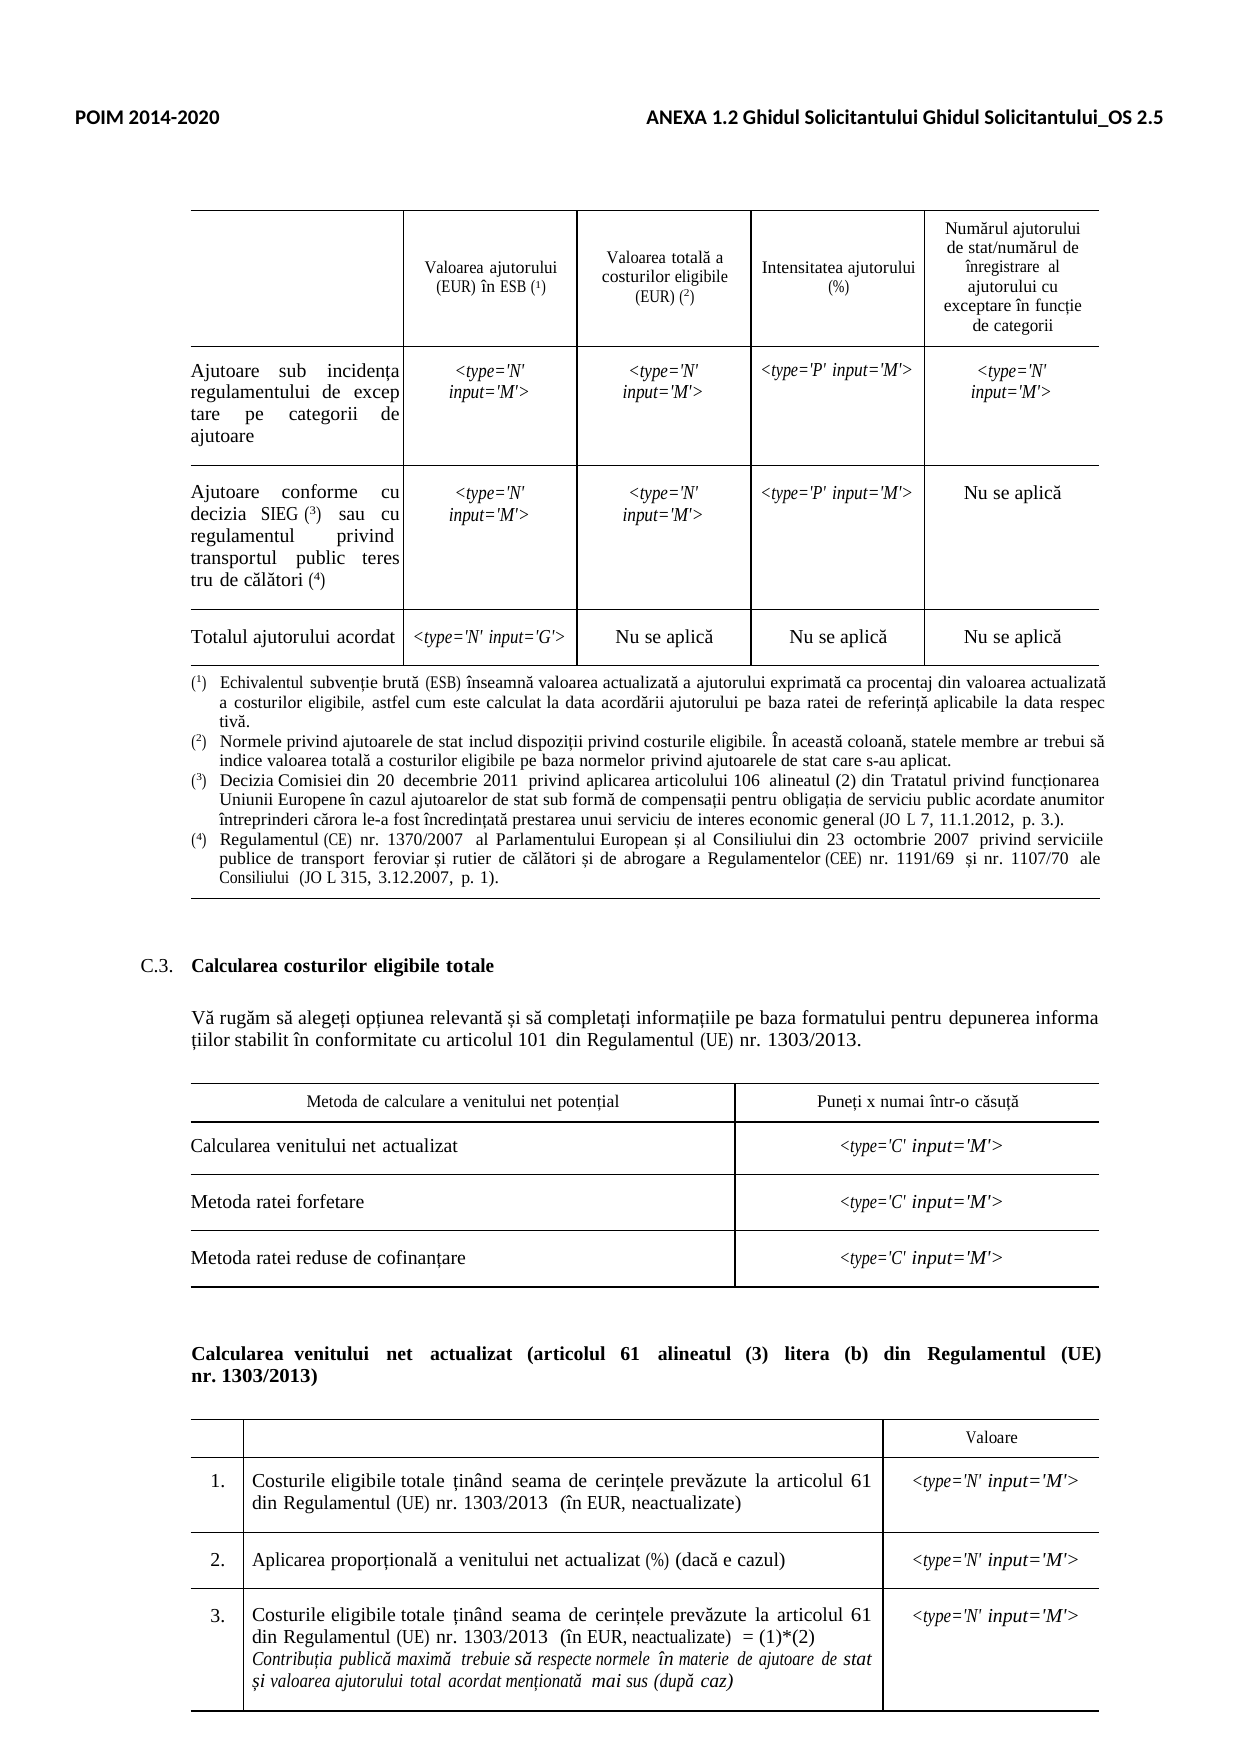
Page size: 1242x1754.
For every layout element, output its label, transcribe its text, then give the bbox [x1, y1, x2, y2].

table_header Metoda de calculare a venitului net potențial [191, 1084, 734, 1121]
text C.3. Calcularea costurilor eligibile totale [140, 954, 1169, 976]
table_cell Metoda ratei forfetare [191, 1175, 734, 1230]
table_cell <type='P' input='M'> [752, 466, 924, 609]
table_cell 1. [191, 1458, 243, 1532]
table_cell <type='N' input='M'> [404, 466, 576, 609]
text Vă rugăm să alegeți opțiunea relevantă și să completați informațiile pe baza formatului pentru depunerea informa­ [191, 1006, 1169, 1029]
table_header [578, 211, 750, 346]
table_cell Ajutoare conforme cu decizia SIEG (3) sau cu regulamentul privind transportul public teres­ tru de călători (4) [191, 466, 403, 609]
table_cell Nu se aplică [752, 610, 924, 665]
text publice de transport feroviar și rutier de călători și de abrogare a Regulamentelor (CEE) nr. 1191/69 și nr. 1107/70 ale [219, 849, 1169, 868]
table_header [244, 1420, 882, 1457]
table_header Intensitatea ajutorului (%) [752, 211, 924, 346]
text Uniunii Europene în cazul ajutoarelor de stat sub formă de compensații pentru obligația de serviciu public acordate anumitor [219, 790, 1169, 810]
table_cell Costurile eligibile totale ținând seama de cerințele prevăzute la articolul 61 din Regulamentul (UE) nr. 1303/2013 (în EUR, neactualizate) = (1)*(2) Contribuția publică maximă trebuie să respecte normele în materie de ajutoare de stat și valoarea ajutorului total acordat menționată mai sus (după caz) [244, 1589, 882, 1710]
table_cell <type='N' input='M'> [884, 1458, 1099, 1532]
text (2) Normele privind ajutoarele de stat includ dispoziții privind costurile eligibile. În această coloană, statele membre ar trebui să indice valoarea totală a costurilor eligibile pe baza normelor privind ajutoarele de stat care s-au aplicat. [191, 732, 1106, 771]
text Calcularea venitului net actualizat (articolul 61 alineatul (3) litera (b) din Regulamentul (UE) [191, 1342, 1169, 1365]
text (3) Decizia Comisiei din 20 decembrie 2011 privind aplicarea articolului 106 alineatul (2) din Tratatul privind funcționarea [191, 771, 1169, 790]
table_cell Aplicarea proporțională a venitului net actualizat (%) (dacă e cazul) [244, 1533, 882, 1588]
table_cell Calcularea venitului net actualizat [191, 1123, 734, 1174]
table_cell <type='N' input='M'> [884, 1589, 1099, 1710]
table_cell Totalul ajutorului acordat [191, 610, 403, 665]
table_cell Metoda ratei reduse de cofinanțare [191, 1231, 734, 1286]
text Consiliului (JO L 315, 3.12.2007, p. 1). [219, 868, 1169, 888]
table_cell Ajutoare sub incidența regulamentului de excep­ tare pe categorii de ajutoare [191, 347, 403, 465]
table_header [191, 211, 403, 346]
table_header Puneți x numai într-o căsuță [736, 1084, 1099, 1121]
table_cell Nu se aplică [925, 466, 1099, 609]
table_cell <type='N' input='M'> [925, 347, 1099, 465]
text nr. 1303/2013) [191, 1365, 1169, 1387]
table_cell <type='P' input='M'> [752, 347, 924, 465]
text țiilor stabilit în conformitate cu articolul 101 din Regulamentul (UE) nr. 1303/2013. [191, 1029, 1169, 1051]
table_cell <type='C' input='M'> [736, 1231, 1099, 1286]
table_cell <type='C' input='M'> [736, 1175, 1099, 1230]
table_cell <type='C' input='M'> [736, 1123, 1099, 1174]
table_cell Nu se aplică [578, 610, 750, 665]
table_header Valoare [884, 1420, 1099, 1457]
table_cell <type='N' input='M'> [578, 347, 750, 465]
text (1) Echivalentul subvenție brută (ESB) înseamnă valoarea actualizată a ajutorului exprimată ca procentaj din valoarea actualizată a costurilor eligibile, astfel cum este calculat la data acordării ajutorului pe baza ratei de referință aplicabile la data respec­ tivă. [191, 673, 1106, 731]
table_cell Costurile eligibile totale ținând seama de cerințele prevăzute la articolul 61 din Regulamentul (UE) nr. 1303/2013 (în EUR, neactualizate) [244, 1458, 882, 1532]
table_cell <type='N' input='M'> [884, 1533, 1099, 1588]
text întreprinderi cărora le-a fost încredințată prestarea unui serviciu de interes economic general (JO L 7, 11.1.2012, p. 3.). [219, 810, 1169, 829]
text (4) Regulamentul (CE) nr. 1370/2007 al Parlamentului European și al Consiliului din 23 octombrie 2007 privind serviciile [191, 829, 1169, 849]
table_cell 2. [191, 1533, 243, 1588]
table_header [925, 211, 1099, 346]
table_cell <type='N' input='M'> [578, 466, 750, 609]
table_cell 3. [191, 1589, 243, 1710]
table_cell <type='N' input='G'> [404, 610, 576, 665]
table_header [191, 1420, 243, 1457]
table_cell Nu se aplică [925, 610, 1099, 665]
table_header Valoarea ajutorului (EUR) în ESB (1) [404, 211, 576, 346]
table_cell <type='N' input='M'> [404, 347, 576, 465]
